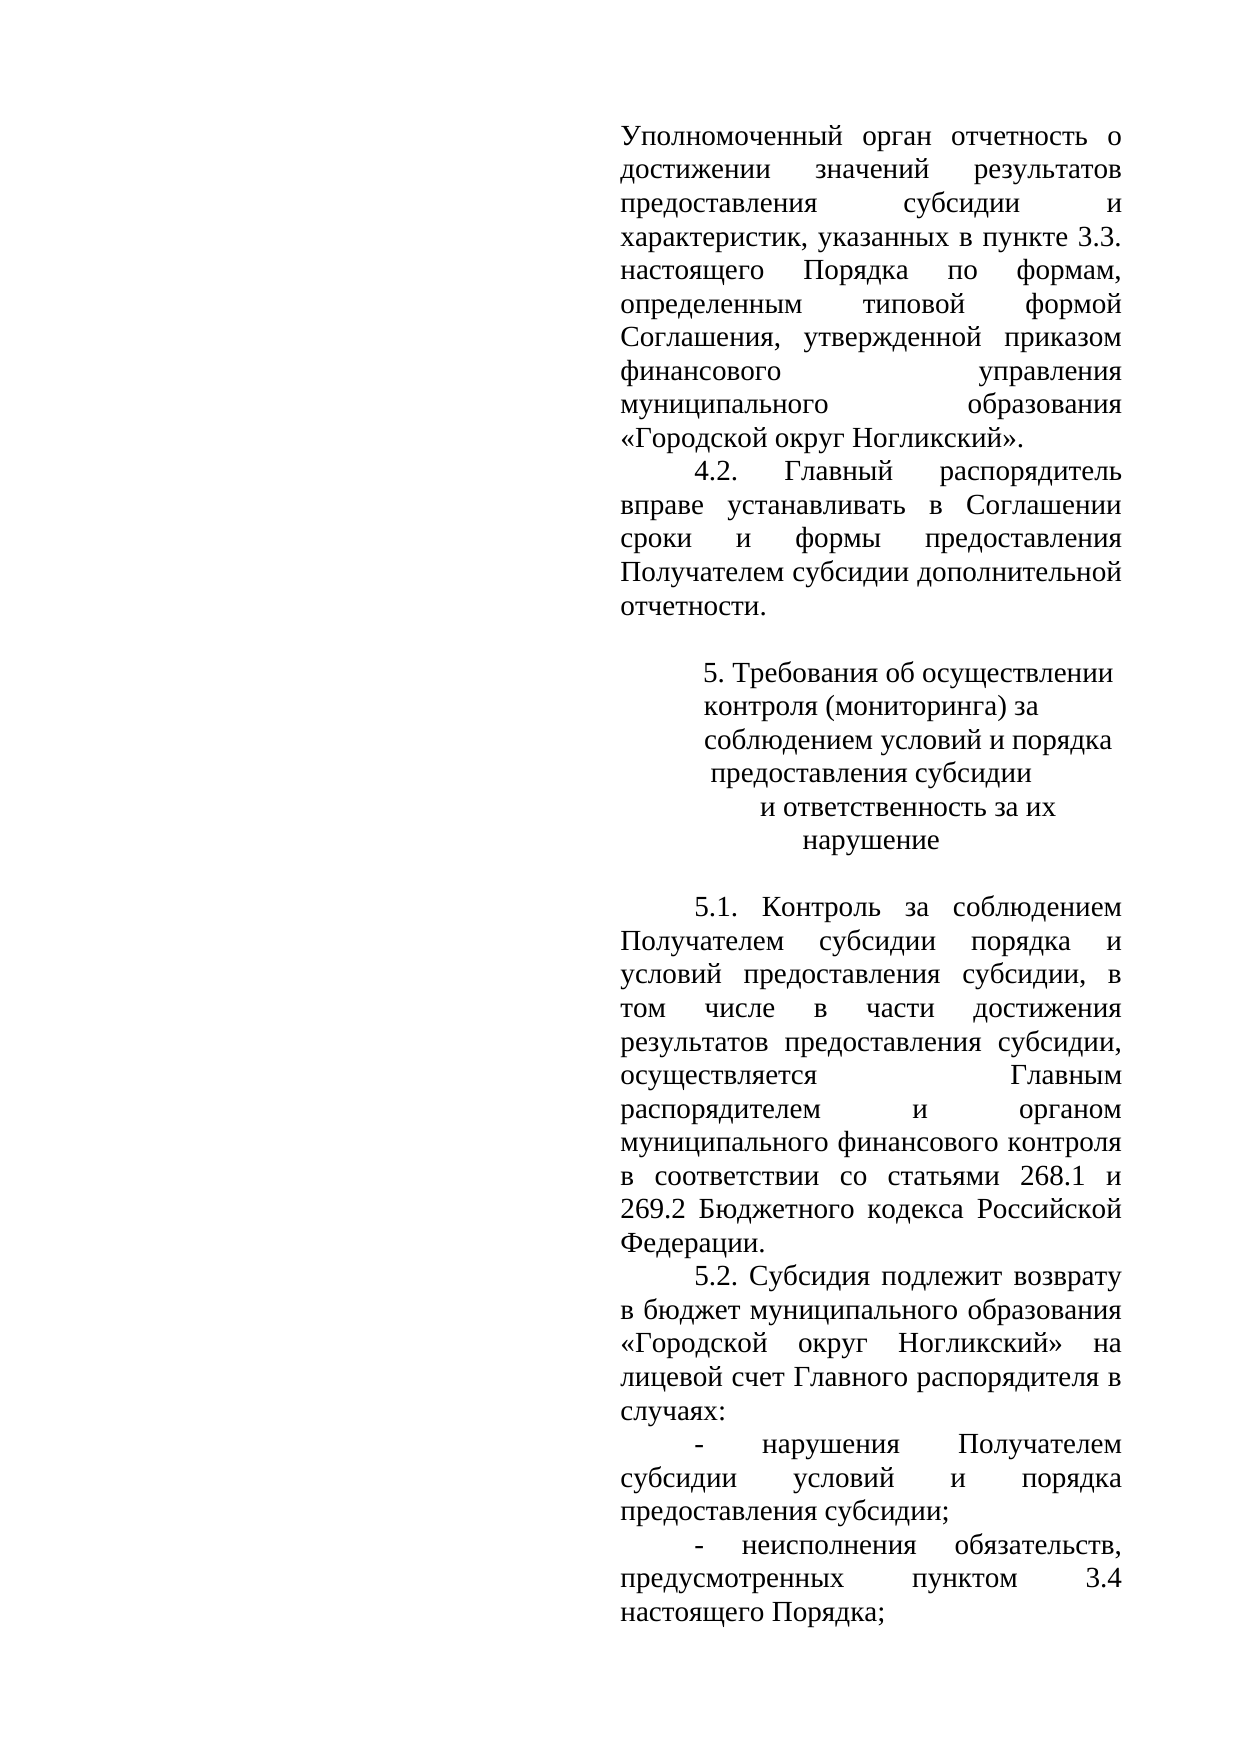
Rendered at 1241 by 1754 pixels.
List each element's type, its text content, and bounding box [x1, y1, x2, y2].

text 5. Требования об осуществлении контроля (мониторинга) за [620, 655, 1122, 722]
text 5.1. Контроль за соблюдением Получателем субсидии порядка и условий предоставления субсидии, в том числе в части достижения результатов предоставления субсидии, осуществляется Главным распорядителем и органом муниципального финансового контроля в соответствии со статьями 268.1 и 269.2 Бюджетного кодекса Российской Федерации. [620, 889, 1122, 1258]
text 5.2. Субсидия подлежит возврату в бюджет муниципального образования «Городской округ Ногликский» на лицевой счет Главного распорядителя в случаях: [620, 1258, 1122, 1426]
text - неисполнения обязательств, предусмотренных пунктом 3.4 настоящего Порядка; [620, 1527, 1122, 1627]
text и ответственность за их нарушение [620, 789, 1122, 856]
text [620, 118, 1122, 453]
text соблюдением условий и порядка предоставления субсидии [620, 722, 1122, 789]
text - нарушения Получателем субсидии условий и порядка предоставления субсидии; [620, 1426, 1122, 1527]
text 4.2. Главный распорядитель вправе устанавливать в Соглашении сроки и формы предоставления Получателем субсидии дополнительной отчетности. [620, 453, 1122, 621]
